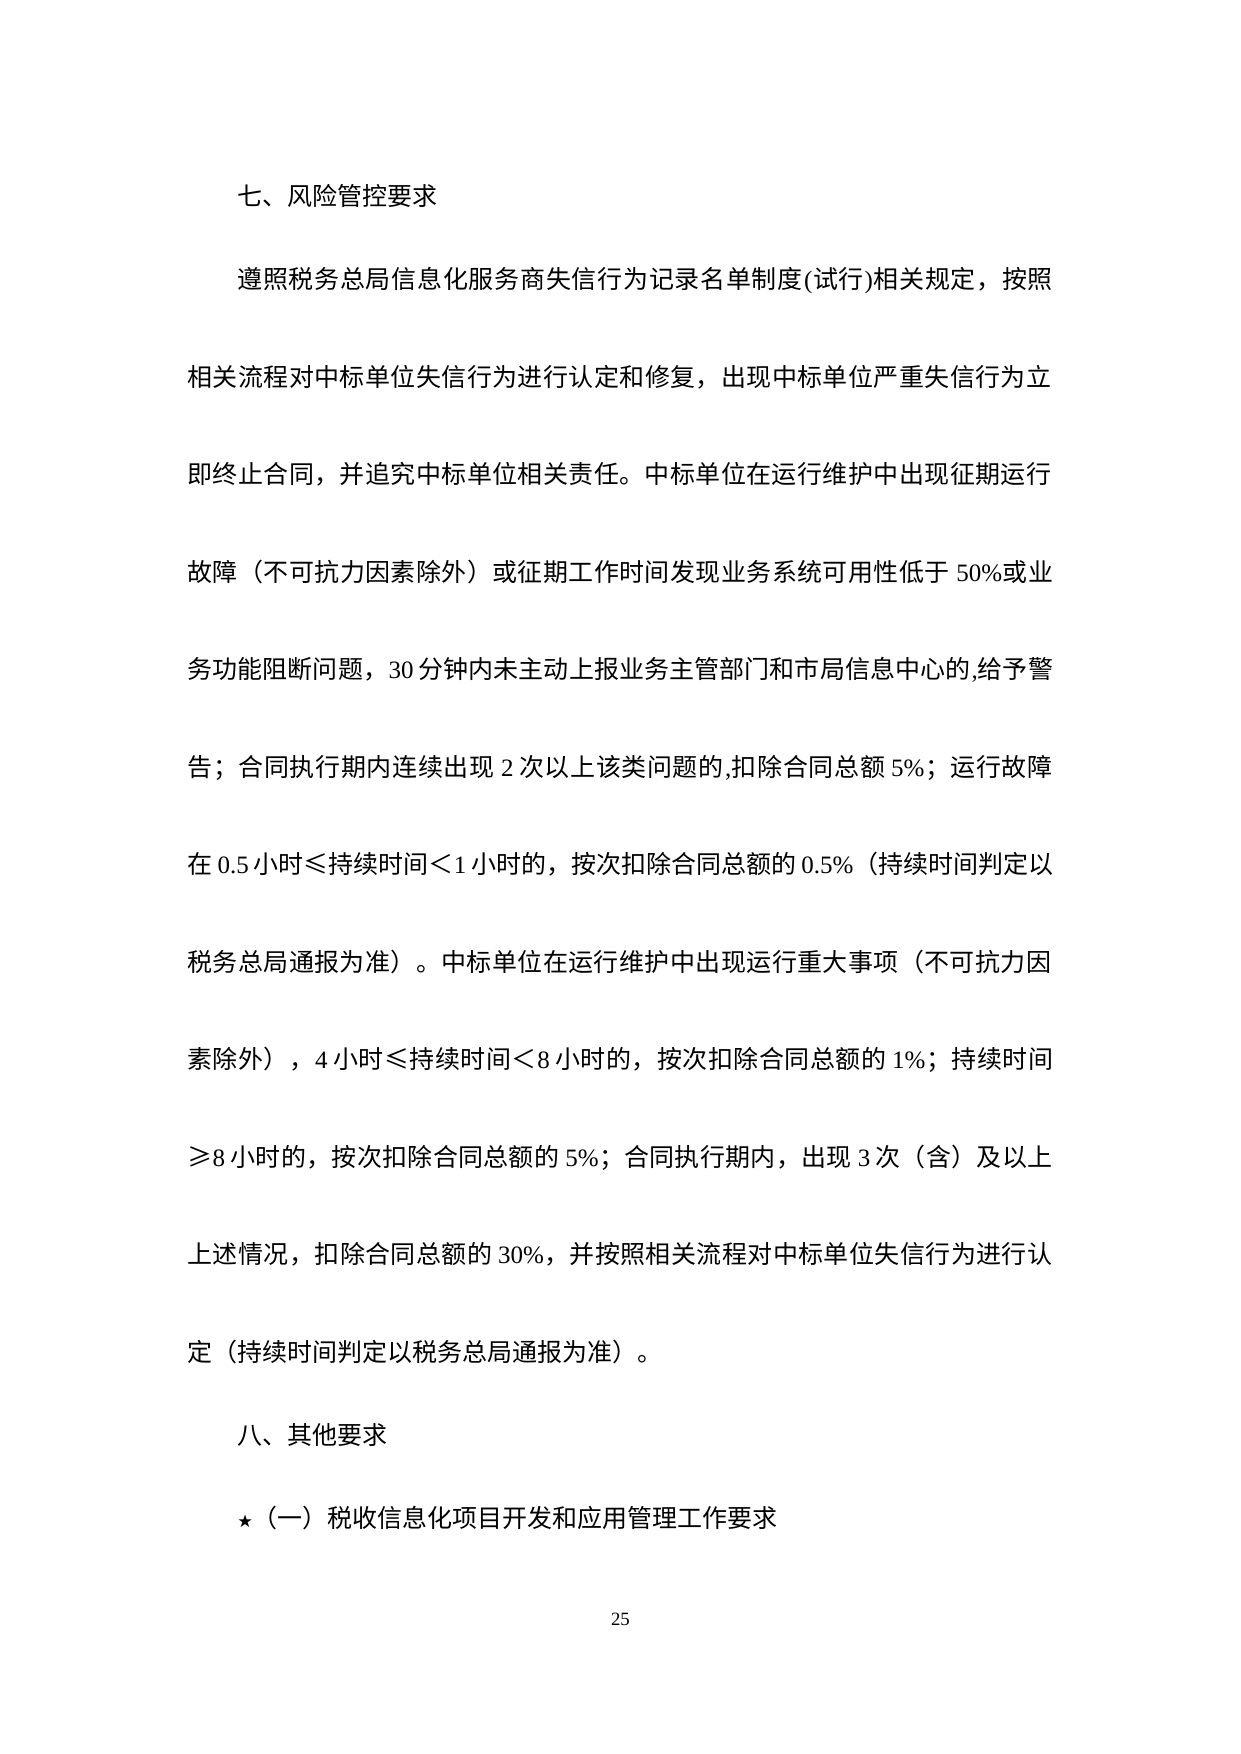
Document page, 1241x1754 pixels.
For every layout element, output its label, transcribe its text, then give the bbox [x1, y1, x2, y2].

text 七、风险管控要求 [187, 162, 1053, 227]
text ★（一）税收信息化项目开发和应用管理工作要求 [187, 1484, 1053, 1549]
text 遵照税务总局信息化服务商失信行为记录名单制度(试行)相关规定，按照相关流程对中标单位失信行为进行认定和修复，出现中标单位严重失信行为立即终止合同，并追究中标单位相关责任。中标单位在运行维护中出现征期运行故障（不可抗力因素除外）或征期工作时间发现业务系统可用性低于50%或业务功能阻断问题，30分钟内未主动上报业务主管部门和市局信息中心的,给予警告；合同执行期内连续出现2次以上该类问题的,扣除合同总额5%；运行故障在0.5小时≤持续时间＜1小时的，按次扣除合同总额的0.5%（持续时间判定以税务总局通报为准）。中标单位在运行维护中出现运行重大事项（不可抗力因素除外），4小时≤持续时间＜8小时的，按次扣除合同总额的1%；持续时间≥8小时的，按次扣除合同总额的5%；合同执行期内，出现3次（含）及以上上述情况，扣除合同总额的30%，并按照相关流程对中标单位失信行为进行认定（持续时间判定以税务总局通报为准）。 [187, 245, 1053, 1383]
text 八、其他要求 [187, 1401, 1053, 1466]
